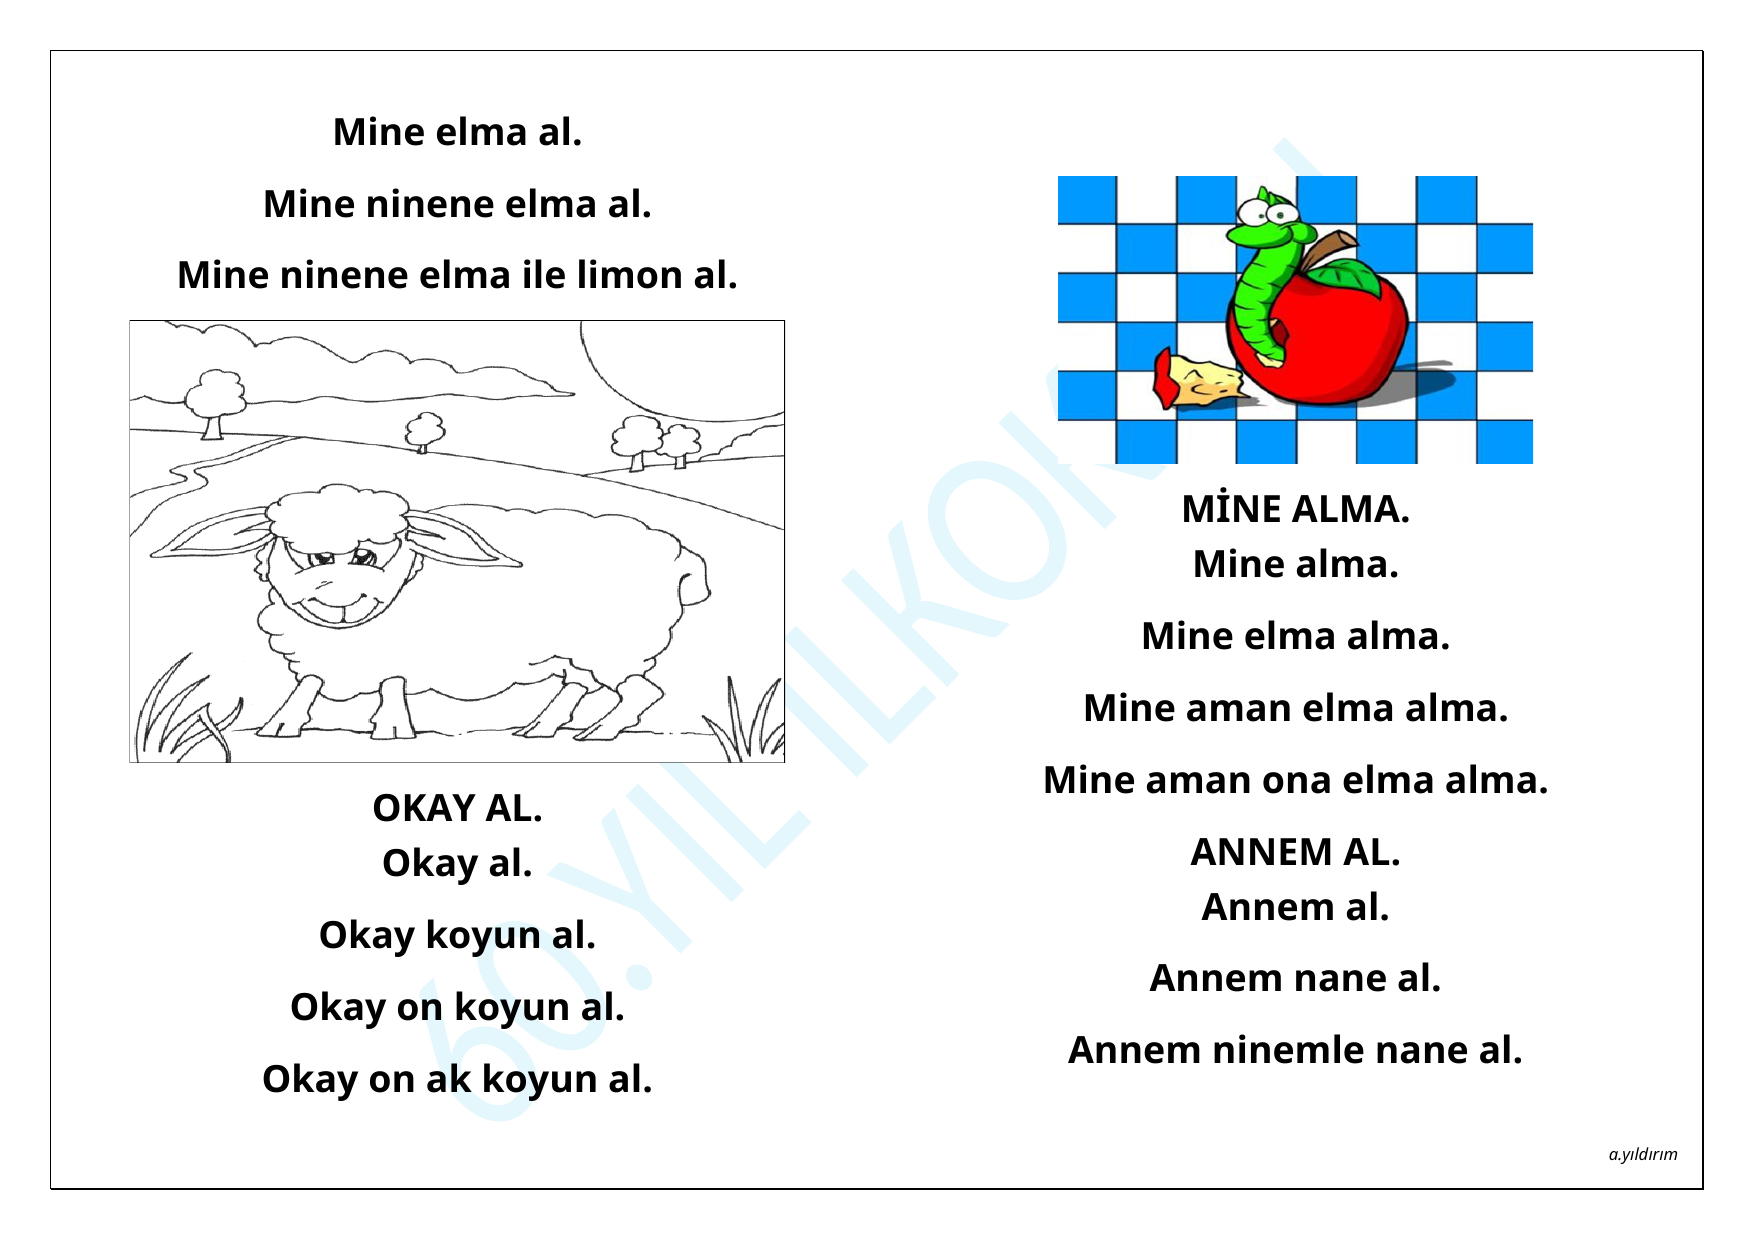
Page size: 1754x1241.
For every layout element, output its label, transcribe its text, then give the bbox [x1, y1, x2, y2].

text OKAY AL. [75, 782, 839, 833]
text Okay on ak koyun al. [75, 1052, 839, 1103]
text Mine ninene elma ile limon al. [75, 249, 839, 300]
picture [1058, 176, 1534, 464]
text Okay koyun al. [75, 908, 839, 959]
text MİNE ALMA. [913, 483, 1678, 534]
text Mine alma. [913, 538, 1678, 589]
text Mine ninene elma al. [75, 177, 839, 228]
text Okay al. [75, 837, 839, 888]
picture [129, 320, 786, 763]
text Mine aman elma alma. [913, 681, 1678, 732]
text Okay on koyun al. [75, 980, 839, 1031]
text Annem ninemle nane al. [913, 1023, 1678, 1074]
text ANNEM AL. [913, 825, 1678, 876]
text Annem al. [913, 880, 1678, 931]
text Mine elma al. [75, 105, 839, 156]
text Mine elma alma. [913, 609, 1678, 661]
text Mine aman ona elma alma. [913, 753, 1678, 804]
text Annem nane al. [913, 952, 1678, 1003]
